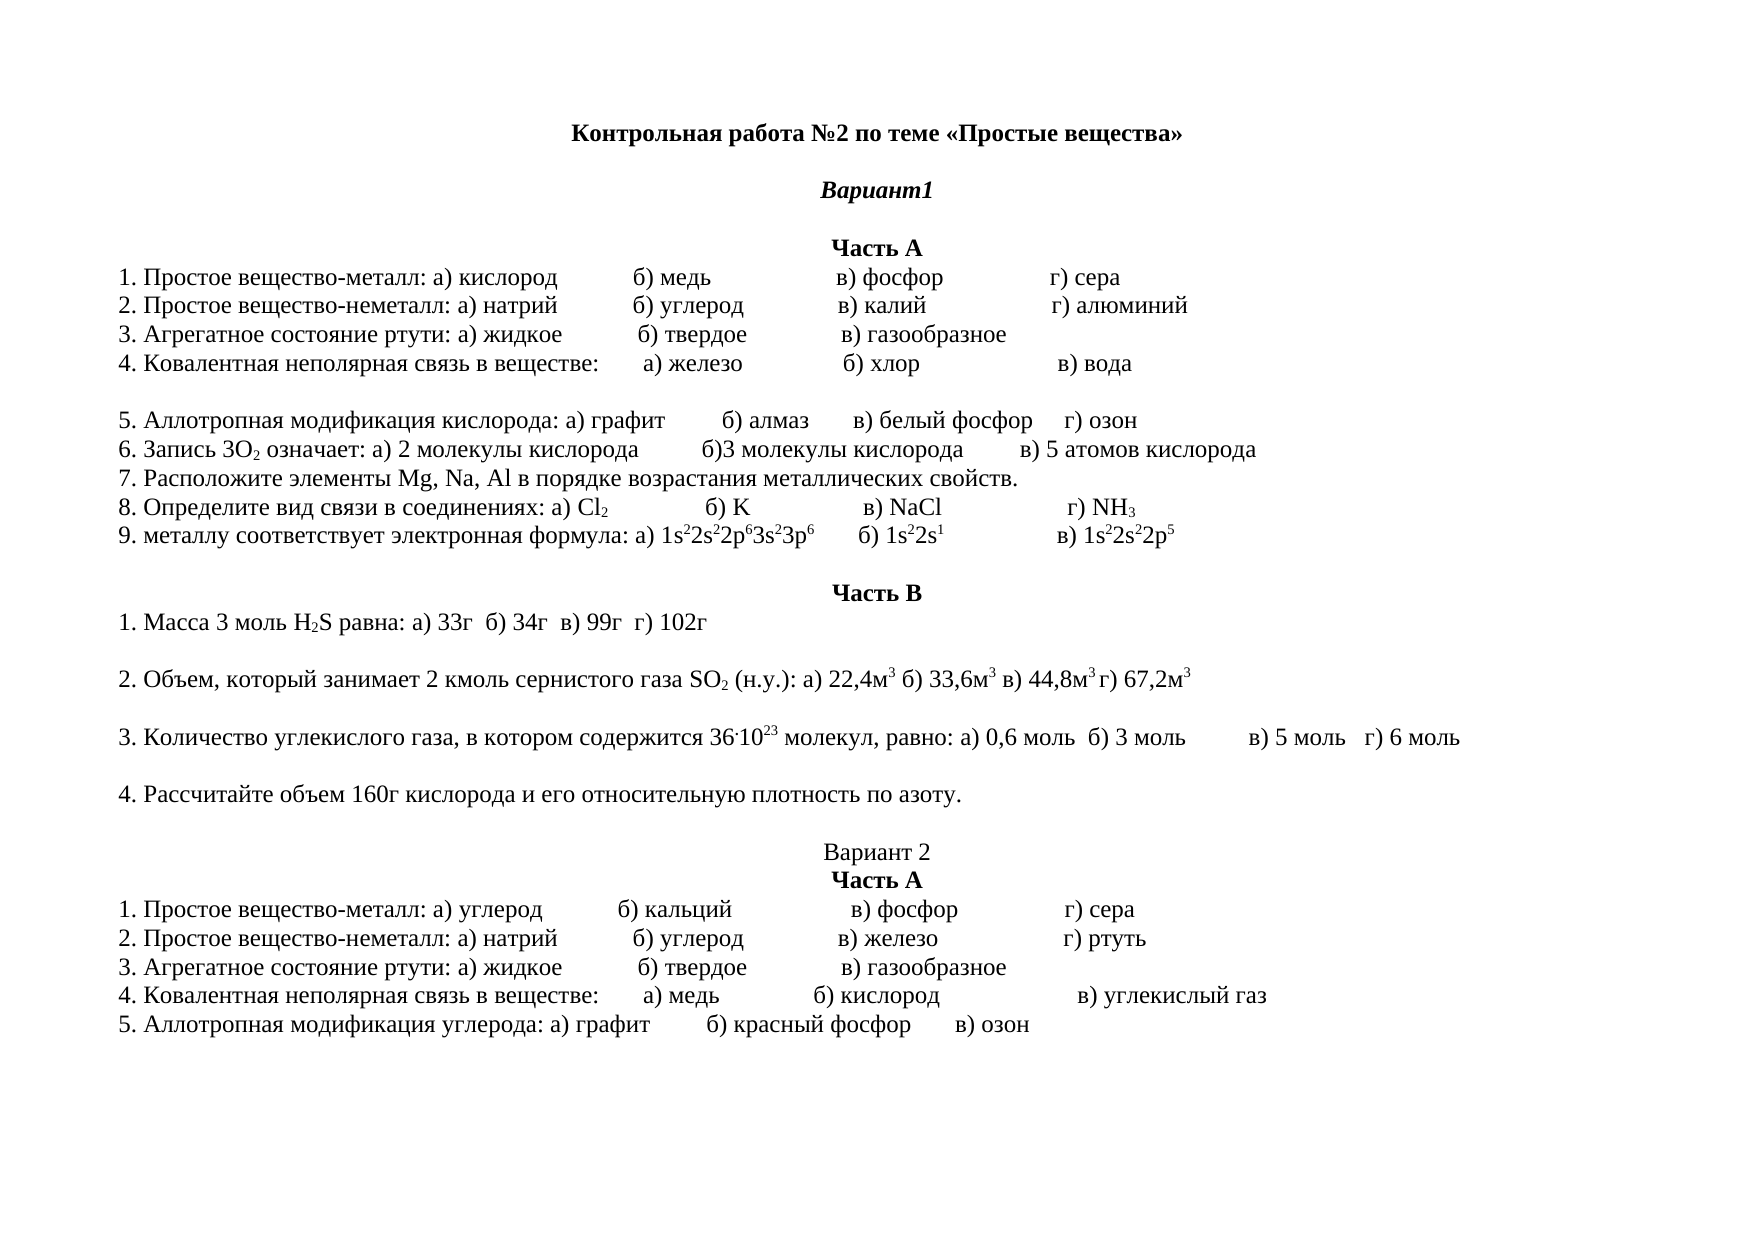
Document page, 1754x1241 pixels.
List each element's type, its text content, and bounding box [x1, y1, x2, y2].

text 3. Количество углекислого газа, в котором содержится 36.1023 молекул, равно: а) 0,6 моль б) 3 моль в) 5 моль г) 6 моль [118, 722, 1636, 751]
text 4. Рассчитайте объем 160г кислорода и его относительную плотность по азоту. [118, 779, 1636, 808]
text 4. Ковалентная неполярная связь в веществе: а) медь б) кислород в) углекислый газ [118, 981, 1636, 1009]
text 3. Агрегатное состояние ртути: а) жидкое б) твердое в) газообразное [118, 952, 1636, 981]
text Часть А [118, 233, 1636, 262]
text Часть В [118, 578, 1636, 607]
text Вариант 2 [118, 837, 1636, 866]
text 7. Расположите элементы Mg, Na, Al в порядке возрастания металлических свойств. [118, 463, 1636, 492]
text 3. Агрегатное состояние ртути: а) жидкое б) твердое в) газообразное [118, 319, 1636, 348]
text 8. Определите вид связи в соединениях: а) Cl2 б) K в) NaCl г) NH3 [118, 492, 1636, 521]
text 2. Простое вещество-неметалл: а) натрий б) углерод в) калий г) алюминий [118, 291, 1636, 319]
text 1. Простое вещество-металл: а) углерод б) кальций в) фосфор г) сера [118, 894, 1636, 923]
text 9. металлу соответствует электронная формула: а) 1s22s22p63s23p6 б) 1s22s1 в) 1s22s22p5 [118, 521, 1636, 549]
text Контрольная работа №2 по теме «Простые вещества» [118, 118, 1636, 147]
text Часть А [118, 866, 1636, 894]
text 4. Ковалентная неполярная связь в веществе: а) железо б) хлор в) вода [118, 348, 1636, 377]
text 5. Аллотропная модификация кислорода: а) графит б) алмаз в) белый фосфор г) озон [118, 406, 1636, 434]
text 1. Простое вещество-металл: а) кислород б) медь в) фосфор г) сера [118, 262, 1636, 291]
text 1. Масса 3 моль H2S равна: а) 33г б) 34г в) 99г г) 102г [118, 607, 1636, 636]
text 6. Запись 3О2 означает: а) 2 молекулы кислорода б)3 молекулы кислорода в) 5 атомов кислорода [118, 434, 1636, 463]
text 2. Простое вещество-неметалл: а) натрий б) углерод в) железо г) ртуть [118, 923, 1636, 952]
text 5. Аллотропная модификация углерода: а) графит б) красный фосфор в) озон [118, 1009, 1636, 1038]
text Вариант1 [118, 176, 1636, 204]
text 2. Объем, который занимает 2 кмоль сернистого газа SO2 (н.у.): а) 22,4м3 б) 33,6м3 в) 44,8м3 г) 67,2м3 [118, 664, 1636, 693]
